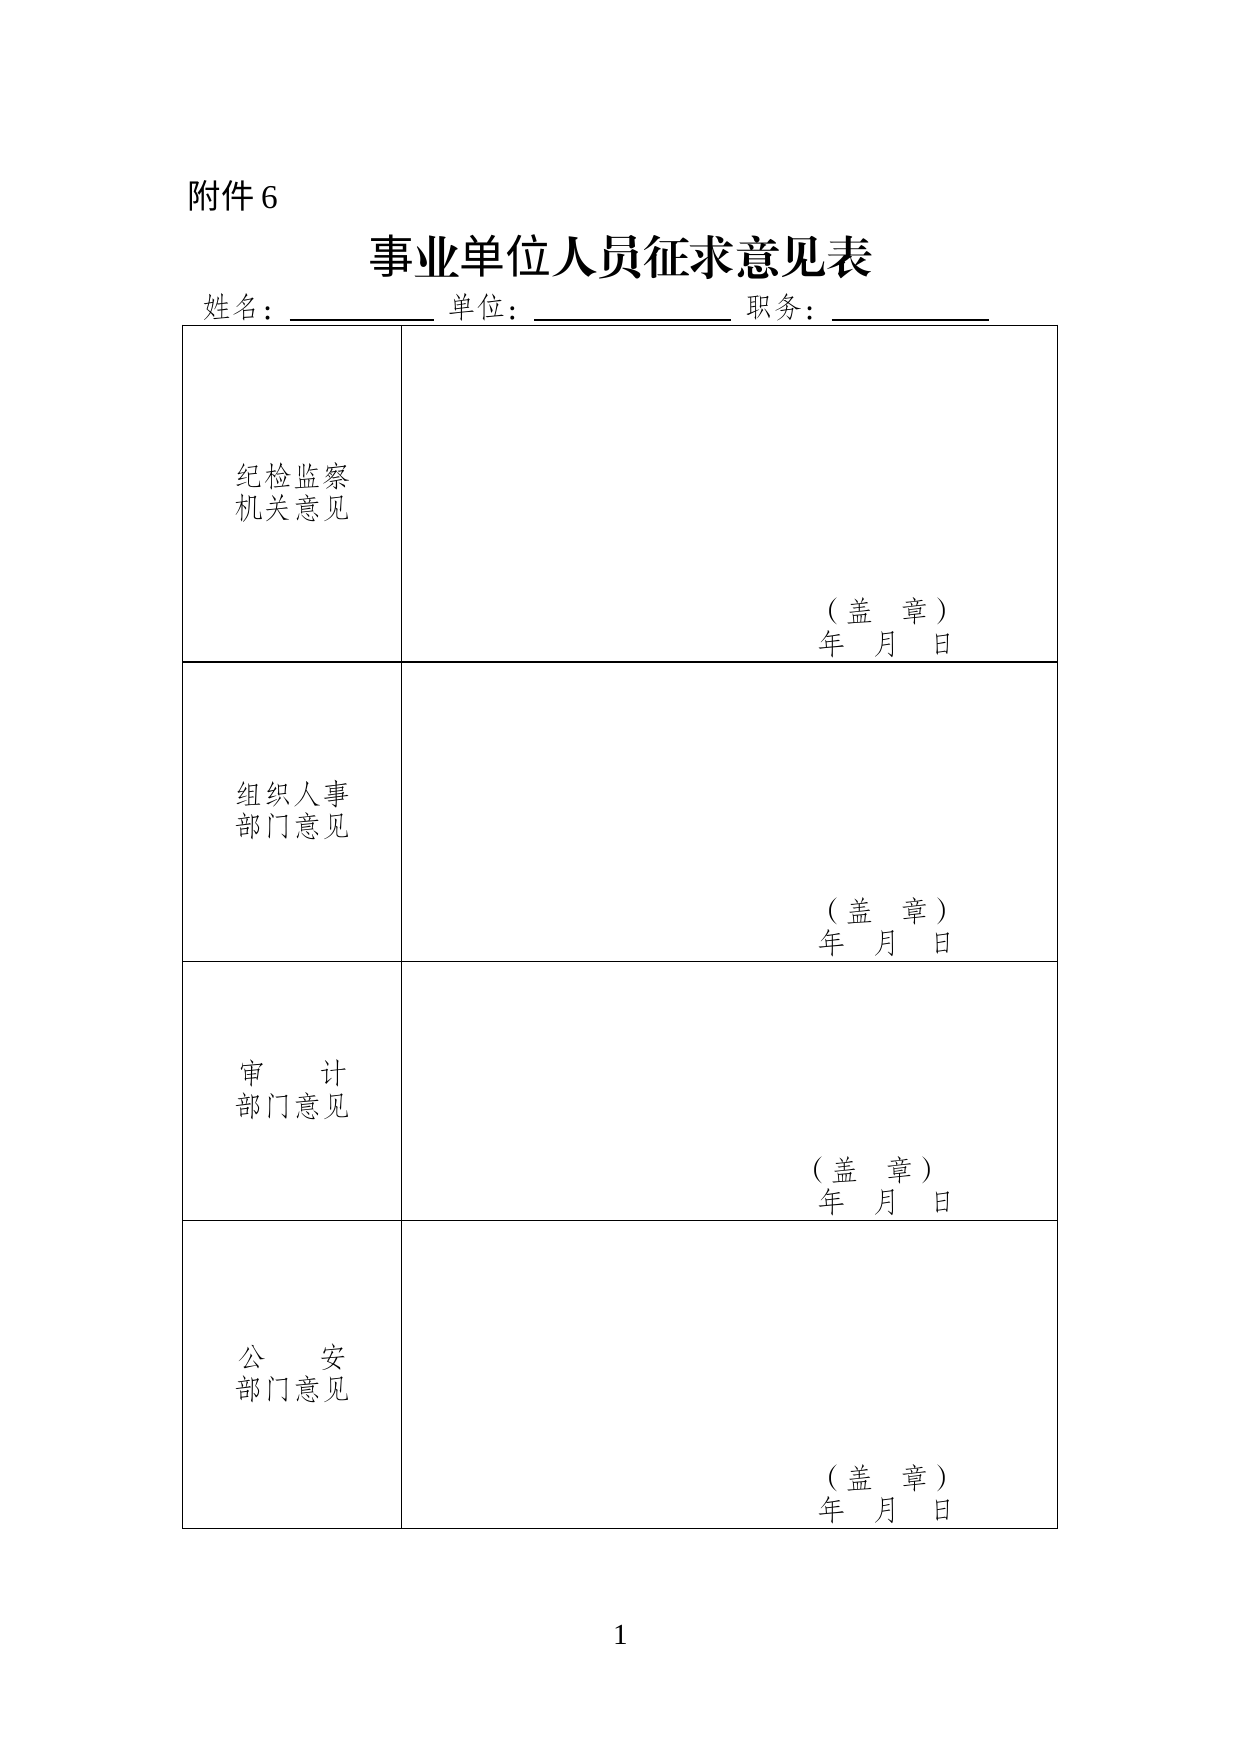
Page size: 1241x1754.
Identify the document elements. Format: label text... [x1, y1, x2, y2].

table_cell 组织人事 部门意见 [183, 663, 401, 961]
text 附件6 [187, 162, 1053, 227]
text 姓名： 单位： 职务： [187, 292, 1053, 324]
table_header （盖 章） 年 月 日 [402, 326, 1057, 661]
table_cell 审 计 部门意见 [183, 962, 401, 1220]
table_cell （盖 章） 年 月 日 [402, 962, 1057, 1220]
table_cell 公 安 部门意见 [183, 1221, 401, 1528]
table_cell （盖 章） 年 月 日 [402, 663, 1057, 961]
text 事业单位人员征求意见表 [187, 227, 1053, 292]
table_header 纪检监察 机关意见 [183, 326, 401, 661]
table_cell （盖 章） 年 月 日 [402, 1221, 1057, 1528]
